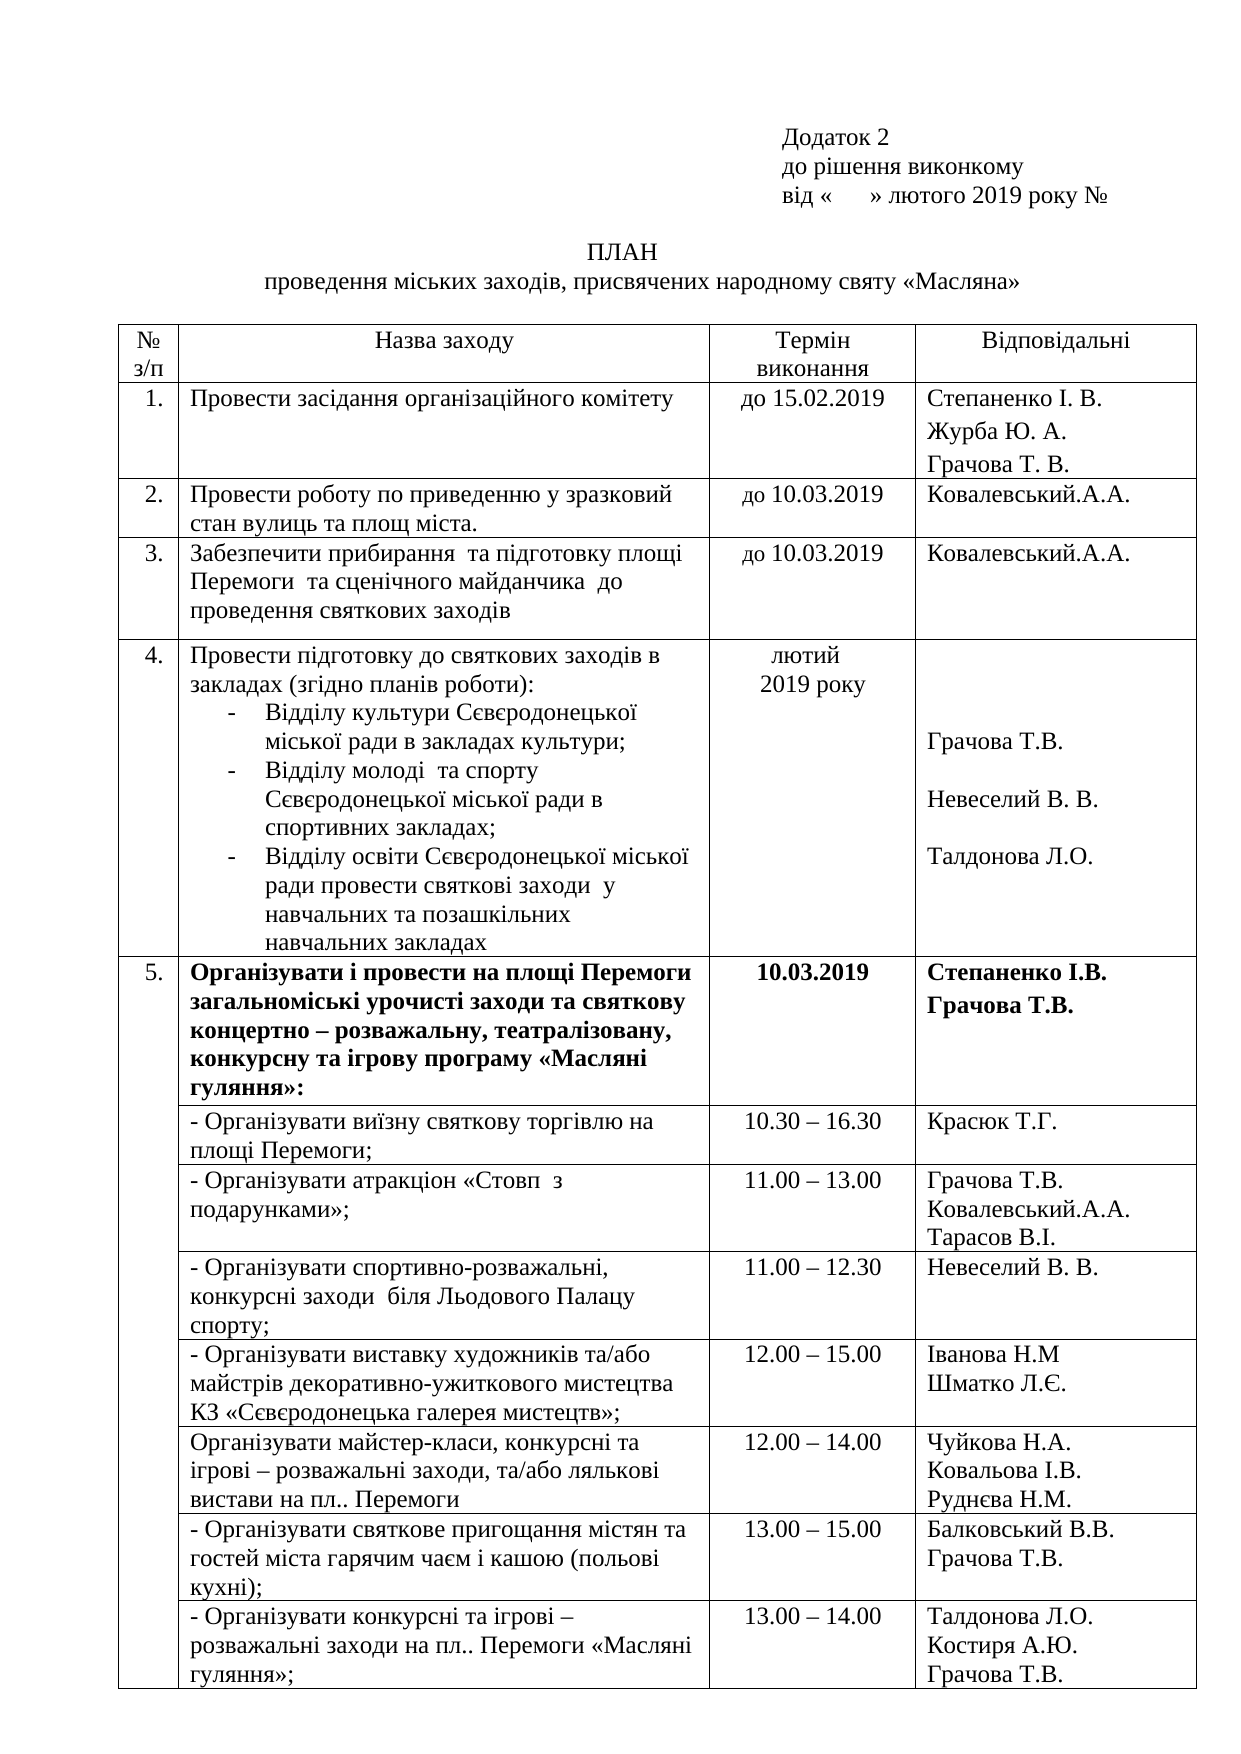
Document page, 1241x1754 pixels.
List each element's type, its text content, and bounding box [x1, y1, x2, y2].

table_cell Невеселий В. В. [916, 1252, 1196, 1338]
table_cell 10.03.2019 [710, 957, 915, 1105]
text до рішення виконкому [118, 151, 1181, 180]
text проведення міських заходів, присвячених народному святу «Масляна» [118, 266, 1166, 295]
text від « » лютого 2019 року № [118, 180, 1181, 209]
table_cell 1. [119, 383, 178, 478]
table_cell Ковалевський.А.А. [916, 538, 1196, 639]
table_cell 12.00 – 14.00 [710, 1427, 915, 1513]
table_cell Організувати і провести на площі Перемоги загальноміські урочисті заходи та святкову концертно – розважальну, театралізовану, конкурсну та ігрову програму «Масляні гуляння»: [179, 957, 709, 1105]
table_cell до 10.03.2019 [710, 479, 915, 537]
table_cell 5. [119, 957, 178, 1688]
table_cell Іванова Н.М Шматко Л.Є. [916, 1340, 1196, 1426]
table_cell - Організувати спортивно-розважальні, конкурсні заходи біля Льодового Палацу спорту; [179, 1252, 709, 1338]
table_cell Провести підготовку до святкових заходів в закладах (згідно планів роботи): Відділу культури Сєвєродонецької міської ради в закладах культури; Відділу молоді та спорту Сєвєродонецької міської ради в спортивних закладах; Відділу освіти Сєвєродонецької міської ради провести святкові заходи у навчальних та позашкільних навчальних закладах [179, 640, 709, 956]
table_cell Забезпечити прибирання та підготовку площі Перемоги та сценічного майданчика до проведення святкових заходів [179, 538, 709, 639]
table_cell - Організувати виїзну святкову торгівлю на площі Перемоги; [179, 1106, 709, 1164]
table_cell Степаненко І.В. Грачова Т.В. [916, 957, 1196, 1105]
table_cell - Організувати атракціон «Стовп з подарунками»; [179, 1165, 709, 1251]
table_cell Талдонова Л.О. Костиря А.Ю. Грачова Т.В. [916, 1601, 1196, 1688]
table_cell Балковський В.В. Грачова Т.В. [916, 1514, 1196, 1600]
table_cell Красюк Т.Г. [916, 1106, 1196, 1164]
table_cell - Організувати святкове пригощання містян та гостей міста гарячим чаєм і кашою (польові кухні); [179, 1514, 709, 1600]
table_cell Провести засідання організаційного комітету [179, 383, 709, 478]
table_cell лютий 2019 року [710, 640, 915, 956]
table_header Термін виконання [710, 325, 915, 382]
table_cell Ковалевський.А.А. [916, 479, 1196, 537]
table_cell Степаненко І. В. Журба Ю. А. Грачова Т. В. [916, 383, 1196, 478]
table_header Відповідальні [916, 325, 1196, 382]
table_cell до 15.02.2019 [710, 383, 915, 478]
table_cell 11.00 – 12.30 [710, 1252, 915, 1338]
table_header Назва заходу [179, 325, 709, 382]
table_cell 10.30 – 16.30 [710, 1106, 915, 1164]
table_cell 3. [119, 538, 178, 639]
table_cell 12.00 – 15.00 [710, 1340, 915, 1426]
text ПЛАН [44, 237, 1181, 266]
table_cell до 10.03.2019 [710, 538, 915, 639]
table_cell Провести роботу по приведенню у зразковий стан вулиць та площ міста. [179, 479, 709, 537]
table_header № з/п [119, 325, 178, 382]
table_cell 13.00 – 14.00 [710, 1601, 915, 1688]
table_cell Організувати майстер-класи, конкурсні та ігрові – розважальні заходи, та/або лялькові вистави на пл.. Перемоги [179, 1427, 709, 1513]
text Додаток 2 [118, 122, 1181, 151]
table_cell - Організувати виставку художників та/або майстрів декоративно-ужиткового мистецтва КЗ «Сєвєродонецька галерея мистецтв»; [179, 1340, 709, 1426]
table_cell Чуйкова Н.А. Ковальова І.В. Руднєва Н.М. [916, 1427, 1196, 1513]
table_cell 13.00 – 15.00 [710, 1514, 915, 1600]
table_cell 11.00 – 13.00 [710, 1165, 915, 1251]
table_cell 4. [119, 640, 178, 956]
table_cell Грачова Т.В. Ковалевський.А.А. Тарасов В.І. [916, 1165, 1196, 1251]
table_cell Грачова Т.В. Невеселий В. В. Талдонова Л.О. [916, 640, 1196, 956]
table_cell 2. [119, 479, 178, 537]
table_cell - Організувати конкурсні та ігрові – розважальні заходи на пл.. Перемоги «Масляні гуляння»; [179, 1601, 709, 1688]
